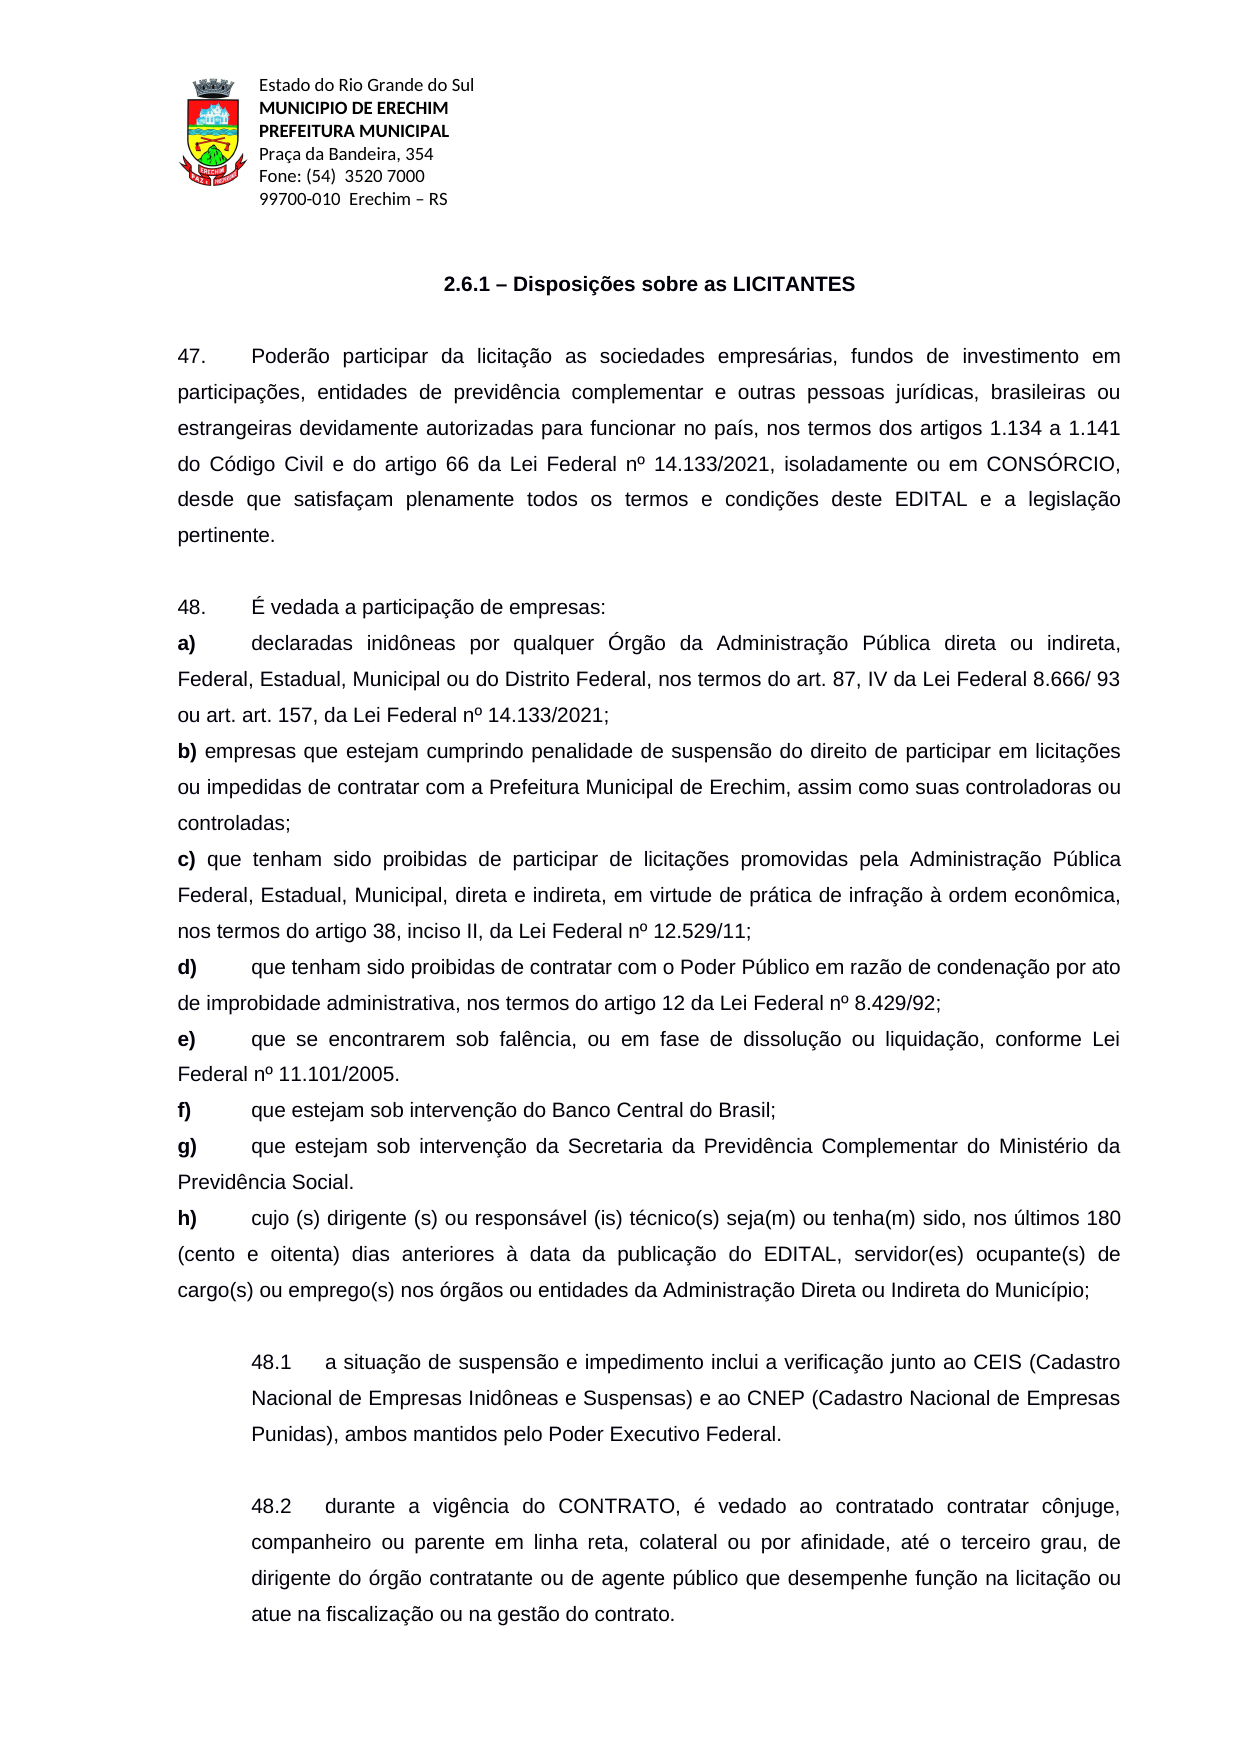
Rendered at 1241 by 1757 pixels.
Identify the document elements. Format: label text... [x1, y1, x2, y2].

text d) que tenham sido proibidas de contratar com o Poder Público em razão de condenação por ato de improbidade administrativa, nos termos do artigo 12 da Lei Federal nº 8.429/92; [177, 954, 1122, 1014]
text g) que estejam sob intervenção da Secretaria da Previdência Complementar do Ministério da Previdência Social. [177, 1134, 1122, 1194]
text h) cujo (s) dirigente (s) ou responsável (is) técnico(s) seja(m) ou tenha(m) sido, nos últimos 180 (cento e oitenta) dias anteriores à data da publicação do EDITAL, servidor(es) ocupante(s) de cargo(s) ou emprego(s) nos órgãos ou entidades da Administração Direta ou Indireta do Município; [177, 1206, 1122, 1302]
text 47. Poderão participar da licitação as sociedades empresárias, fundos de investimento em participações, entidades de previdência complementar e outras pessoas jurídicas, brasileiras ou estrangeiras devidamente autorizadas para funcionar no país, nos termos dos artigos 1.134 a 1.141 do Código Civil e do artigo 66 da Lei Federal nº 14.133/2021, isoladamente ou em CONSÓRCIO, desde que satisfaçam plenamente todos os termos e condições deste EDITAL e a legislação pertinente. [177, 343, 1122, 547]
text 2.6.1 – Disposições sobre as LICITANTES [177, 272, 1122, 296]
text 48. É vedada a participação de empresas: [177, 595, 1122, 619]
text 48.2 durante a vigência do CONTRATO, é vedado ao contratado contratar cônjuge, companheiro ou parente em linha reta, colateral ou por afinidade, até o terceiro grau, de dirigente do órgão contratante ou de agente público que desempenhe função na licitação ou atue na fiscalização ou na gestão do contrato. [251, 1493, 1122, 1625]
text f) que estejam sob intervenção do Banco Central do Brasil; [177, 1098, 1122, 1122]
text b) empresas que estejam cumprindo penalidade de suspensão do direito de participar em licitações ou impedidas de contratar com a Prefeitura Municipal de Erechim, assim como suas controladoras ou controladas; [177, 739, 1122, 835]
text a) declaradas inidôneas por qualquer Órgão da Administração Pública direta ou indireta, Federal, Estadual, Municipal ou do Distrito Federal, nos termos do art. 87, IV da Lei Federal 8.666/ 93 ou art. art. 157, da Lei Federal nº 14.133/2021; [177, 631, 1122, 727]
text c) que tenham sido proibidas de participar de licitações promovidas pela Administração Pública Federal, Estadual, Municipal, direta e indireta, em virtude de prática de infração à ordem econômica, nos termos do artigo 38, inciso II, da Lei Federal nº 12.529/11; [177, 847, 1122, 942]
text e) que se encontrarem sob falência, ou em fase de dissolução ou liquidação, conforme Lei Federal nº 11.101/2005. [177, 1026, 1122, 1086]
text 48.1 a situação de suspensão e impedimento inclui a verificação junto ao CEIS (Cadastro Nacional de Empresas Inidôneas e Suspensas) e ao CNEP (Cadastro Nacional de Empresas Punidas), ambos mantidos pelo Poder Executivo Federal. [251, 1350, 1122, 1446]
picture [177, 77, 248, 188]
